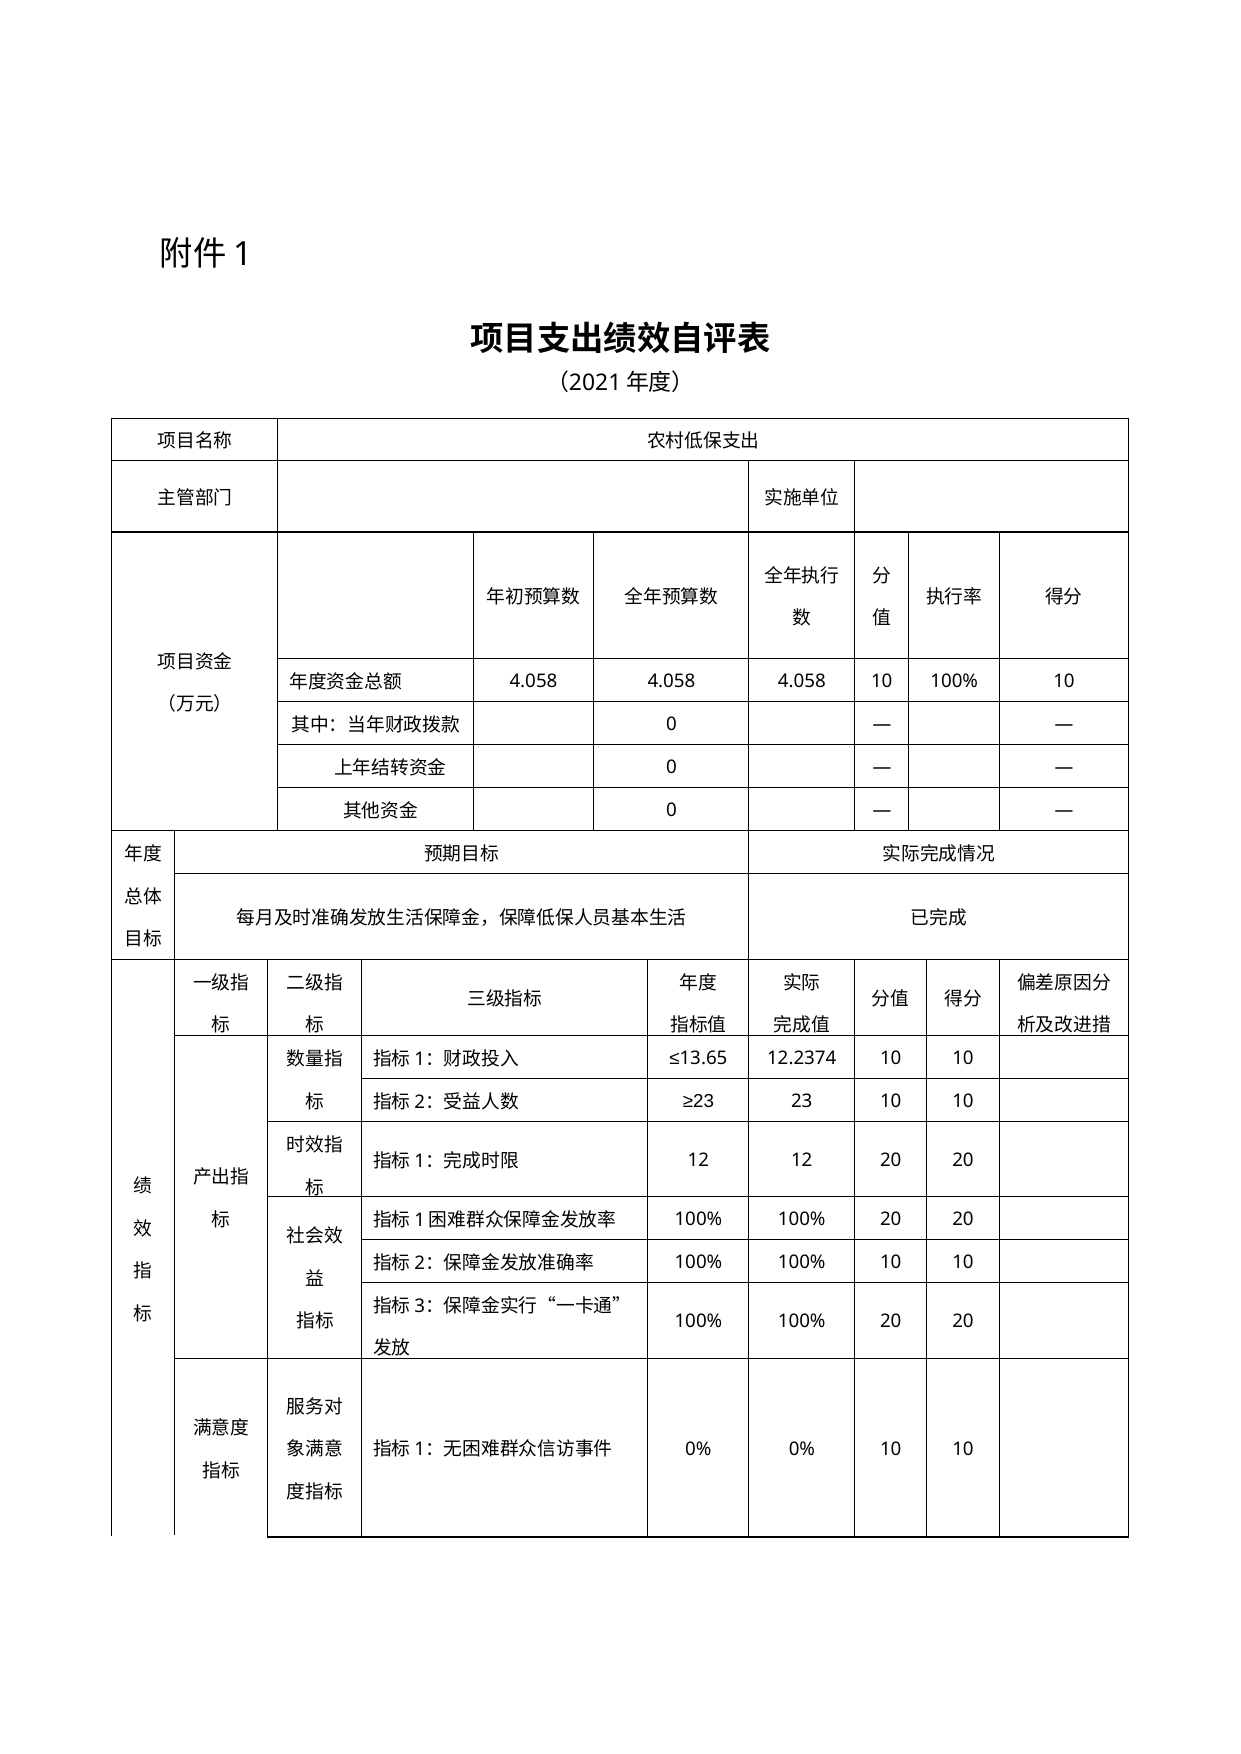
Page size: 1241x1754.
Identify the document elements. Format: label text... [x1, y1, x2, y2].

table_cell — [1000, 702, 1128, 744]
table_cell 10 [855, 1036, 926, 1078]
table_cell 0 [594, 745, 748, 787]
table_cell 分值 [855, 533, 908, 658]
table_cell 10 [927, 1359, 999, 1536]
table_cell 指标2：受益人数 [362, 1079, 647, 1121]
table_cell 100% [909, 659, 999, 701]
table_cell 20 [855, 1197, 926, 1239]
table_cell 指标1：财政投入 [362, 1036, 647, 1078]
table_cell 12 [648, 1122, 748, 1196]
table_cell 全年执行数 [749, 533, 854, 658]
table_cell 上年结转资金 [278, 745, 473, 787]
table_cell — [855, 788, 908, 830]
table_cell ≥23 [648, 1079, 748, 1121]
table_cell [855, 461, 1128, 531]
table_cell 年度总体目标 [112, 831, 174, 959]
table_cell 4.058 [749, 659, 854, 701]
table_cell 10 [927, 1036, 999, 1078]
table_cell 0% [648, 1359, 748, 1536]
table_cell 社会效益 指标 [268, 1197, 361, 1358]
table_cell — [1000, 788, 1128, 830]
table_cell 项目名称 [112, 419, 277, 460]
table_cell 服务对象满意度指标 [268, 1359, 361, 1536]
table_cell [1000, 1240, 1128, 1282]
table_cell [909, 745, 999, 787]
table_cell 每月及时准确发放生活保障金，保障低保人员基本生活 [175, 874, 748, 959]
table_cell 满意度 指标 [174, 1359, 267, 1536]
table_cell 数量指标 [268, 1036, 361, 1121]
table_cell 100% [749, 1283, 854, 1358]
table_cell 100% [749, 1197, 854, 1239]
table_cell — [855, 702, 908, 744]
table_cell 100% [749, 1240, 854, 1282]
table_cell 得分 [927, 960, 999, 1035]
table_cell 12.2374 [749, 1036, 854, 1078]
table_cell [1000, 1359, 1128, 1536]
table_cell 实际完成情况 [749, 831, 1128, 873]
table_cell 指标1：完成时限 [362, 1122, 647, 1196]
table_cell 年度资金总额 [278, 659, 473, 701]
table_cell — [1000, 745, 1128, 787]
table_cell 0 [594, 702, 748, 744]
table_cell 分值 [855, 960, 926, 1035]
table_cell （2021年度） [112, 359, 1128, 417]
table_cell [909, 702, 999, 744]
table_cell 10 [927, 1079, 999, 1121]
table_cell 执行率 [909, 533, 999, 658]
table_cell 实施单位 [749, 461, 854, 531]
table_cell 0 [594, 788, 748, 830]
table_cell 指标1困难群众保障金发放率 [362, 1197, 647, 1239]
table_cell 12 [749, 1122, 854, 1196]
table_cell 4.058 [474, 659, 593, 701]
table_cell [474, 702, 593, 744]
table_cell 实际 完成值 [749, 960, 854, 1035]
table_cell [1000, 1036, 1128, 1078]
table_cell [749, 788, 854, 830]
table_cell 一级指标 [175, 960, 267, 1035]
table_cell 已完成 [749, 874, 1128, 959]
table_cell 20 [855, 1122, 926, 1196]
table_cell 4.058 [594, 659, 748, 701]
table_cell ≤13.65 [648, 1036, 748, 1078]
table_header 项目支出绩效自评表 [112, 294, 1128, 359]
table_cell 预期目标 [175, 831, 748, 873]
table_cell 20 [855, 1283, 926, 1358]
table_cell 100% [648, 1240, 748, 1282]
table_cell 100% [648, 1197, 748, 1239]
table_cell 23 [749, 1079, 854, 1121]
table_cell 10 [1000, 659, 1128, 701]
table_cell [1000, 1079, 1128, 1121]
table_cell 得分 [1000, 533, 1128, 658]
table_cell 100% [648, 1283, 748, 1358]
table_cell 指标3：保障金实行“一卡通”发放 [362, 1283, 647, 1358]
table_cell 三级指标 [362, 960, 647, 1035]
table_cell 10 [855, 1359, 926, 1536]
table_cell 年初预算数 [474, 533, 593, 658]
table_cell 10 [855, 1079, 926, 1121]
table_cell 二级指标 [268, 960, 361, 1035]
table_cell 项目资金 （万元） [112, 533, 277, 830]
table_cell 10 [855, 1240, 926, 1282]
table_cell [474, 788, 593, 830]
table_cell 年度 指标值 [648, 960, 748, 1035]
table_cell 产出指标 [175, 1036, 267, 1358]
table_cell 20 [927, 1283, 999, 1358]
table_cell 其他资金 [278, 788, 473, 830]
table_cell 20 [927, 1197, 999, 1239]
table_cell [909, 788, 999, 830]
table_cell [278, 533, 473, 658]
table_cell 偏差原因分析及改进措施 [1000, 960, 1128, 1035]
table_cell 农村低保支出 [278, 419, 1128, 460]
table_cell 其中：当年财政拨款 [278, 702, 473, 744]
text 附件1 [159, 209, 1081, 294]
table_cell [749, 702, 854, 744]
table_cell — [855, 745, 908, 787]
table_cell 10 [927, 1240, 999, 1282]
table_cell 时效指标 [268, 1122, 361, 1196]
table_cell 主管部门 [112, 461, 277, 531]
table_cell 指标1：无困难群众信访事件 [362, 1359, 647, 1536]
table_cell 指标2：保障金发放准确率 [362, 1240, 647, 1282]
table_cell [1000, 1283, 1128, 1358]
table_cell 绩 效 指 标 [112, 960, 174, 1536]
table_cell 0% [749, 1359, 854, 1536]
table_cell 全年预算数 [594, 533, 748, 658]
table_cell [749, 745, 854, 787]
table_cell [1000, 1122, 1128, 1196]
table_cell [474, 745, 593, 787]
table_cell [278, 461, 748, 531]
table_cell 20 [927, 1122, 999, 1196]
table_cell [1000, 1197, 1128, 1239]
table_cell 10 [855, 659, 908, 701]
